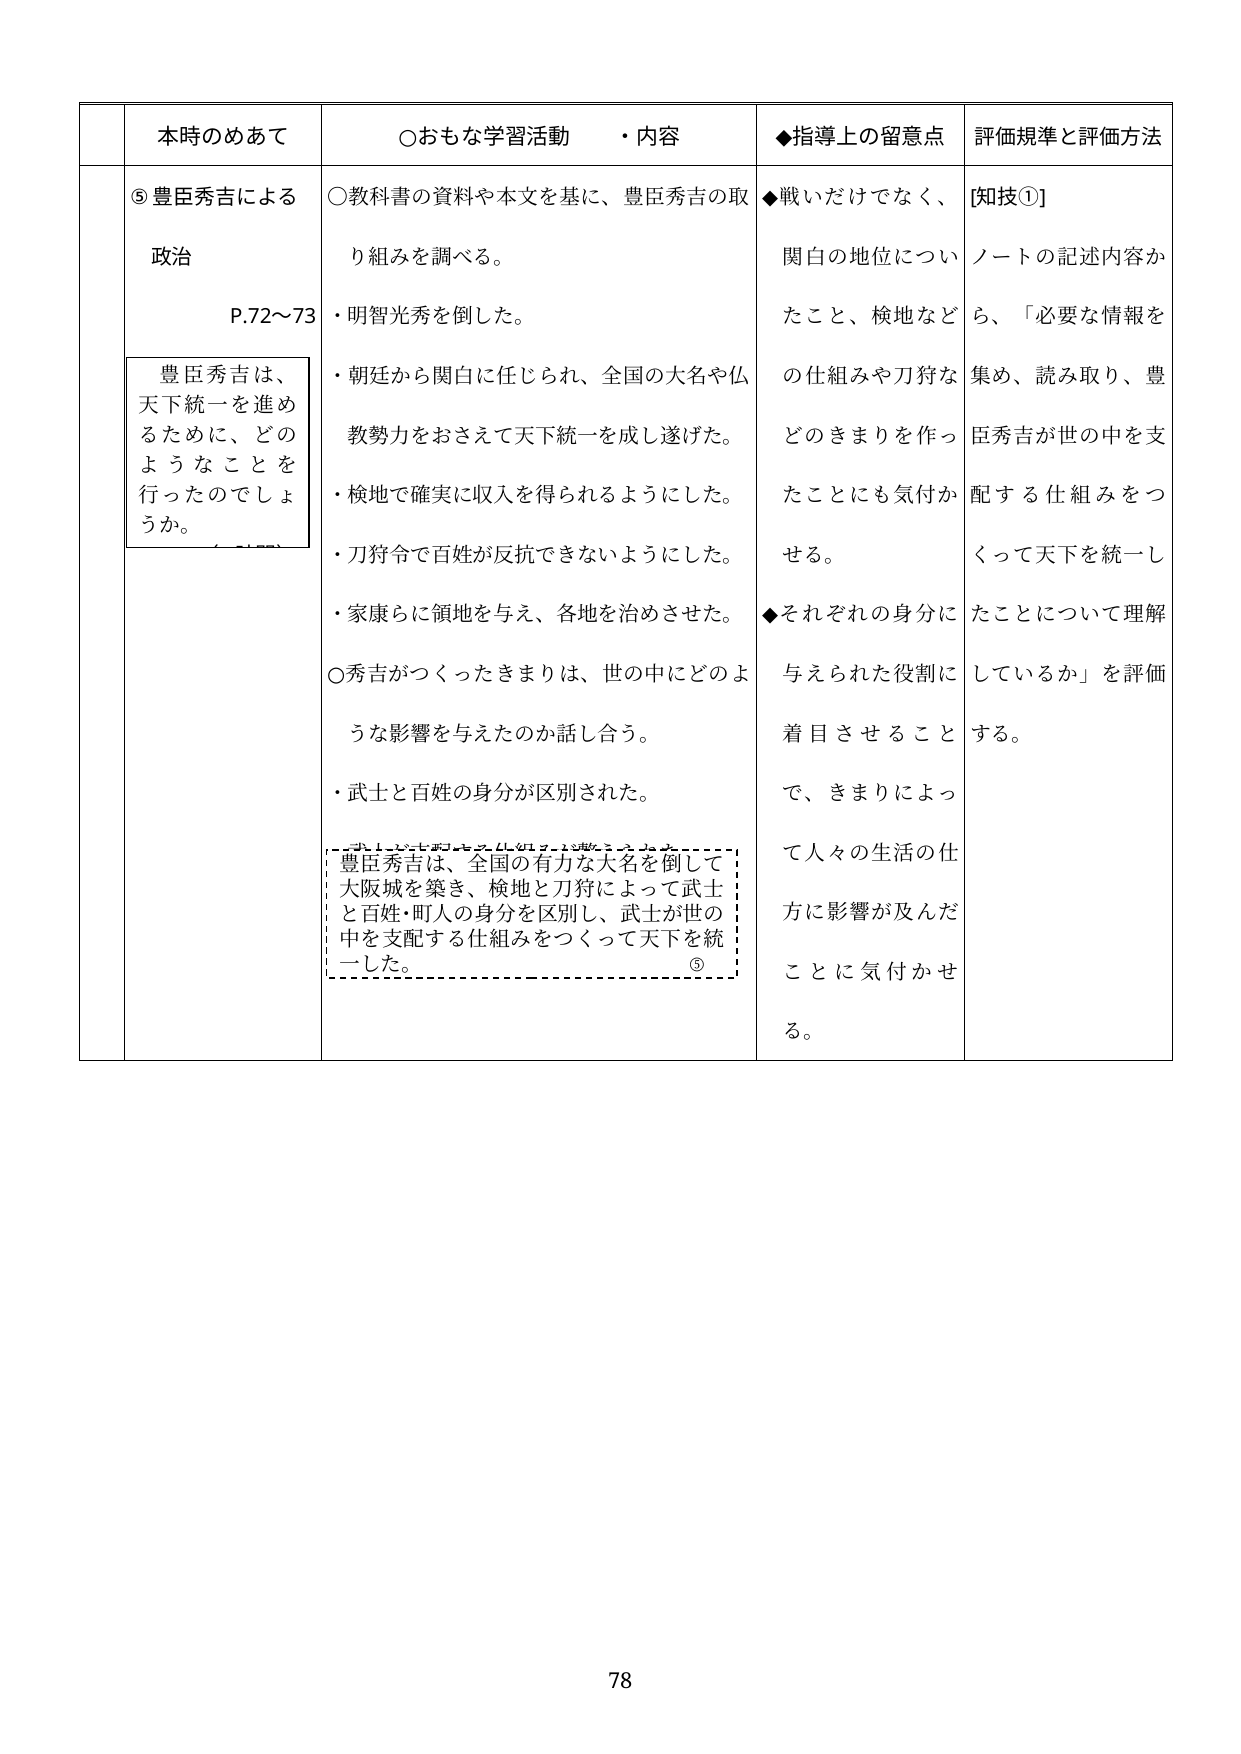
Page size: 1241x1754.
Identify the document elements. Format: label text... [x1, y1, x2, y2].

table_header 評価規準と評価方法 [965, 105, 1172, 165]
table_header ◆指導上の留意点 [757, 105, 964, 165]
table_header 本時のめあて [125, 105, 321, 165]
table_cell [知技①] ノートの記述内容から、「必要な情報を集め、読み取り、豊臣秀吉が世の中を支配する仕組みをつくって天下を統一したことについて理解しているか」を評価する。 [965, 166, 1172, 1060]
table_cell 〇教科書の資料や本文を基に、豊臣秀吉の取り組みを調べる。 ・明智光秀を倒した。 ・朝廷から関白に任じられ、全国の大名や仏教勢力をおさえて天下統一を成し遂げた。 ・検地で確実に収入を得られるようにした。 ・刀狩令で百姓が反抗できないようにした。 ・家康らに領地を与え、各地を治めさせた。 ○秀吉がつくったきまりは、世の中にどのような影響を与えたのか話し合う。 ・武士と百姓の身分が区別された。 ・武士が支配する仕組みが整えられた。 [322, 166, 756, 1060]
table_cell ⑤豊臣秀吉による政治 P.72～73 [125, 166, 321, 1060]
table_cell ◆戦いだけでなく、関白の地位についたこと、検地などの仕組みや刀狩などのきまりを作ったことにも気付かせる。 ◆それぞれの身分に与えられた役割に着目させることで、きまりによって人々の生活の仕方に影響が及んだことに気付かせる。 [757, 166, 964, 1060]
table_cell [80, 166, 124, 1060]
table_header [80, 105, 124, 165]
table_header ○おもな学習活動 ・内容 [322, 105, 756, 165]
